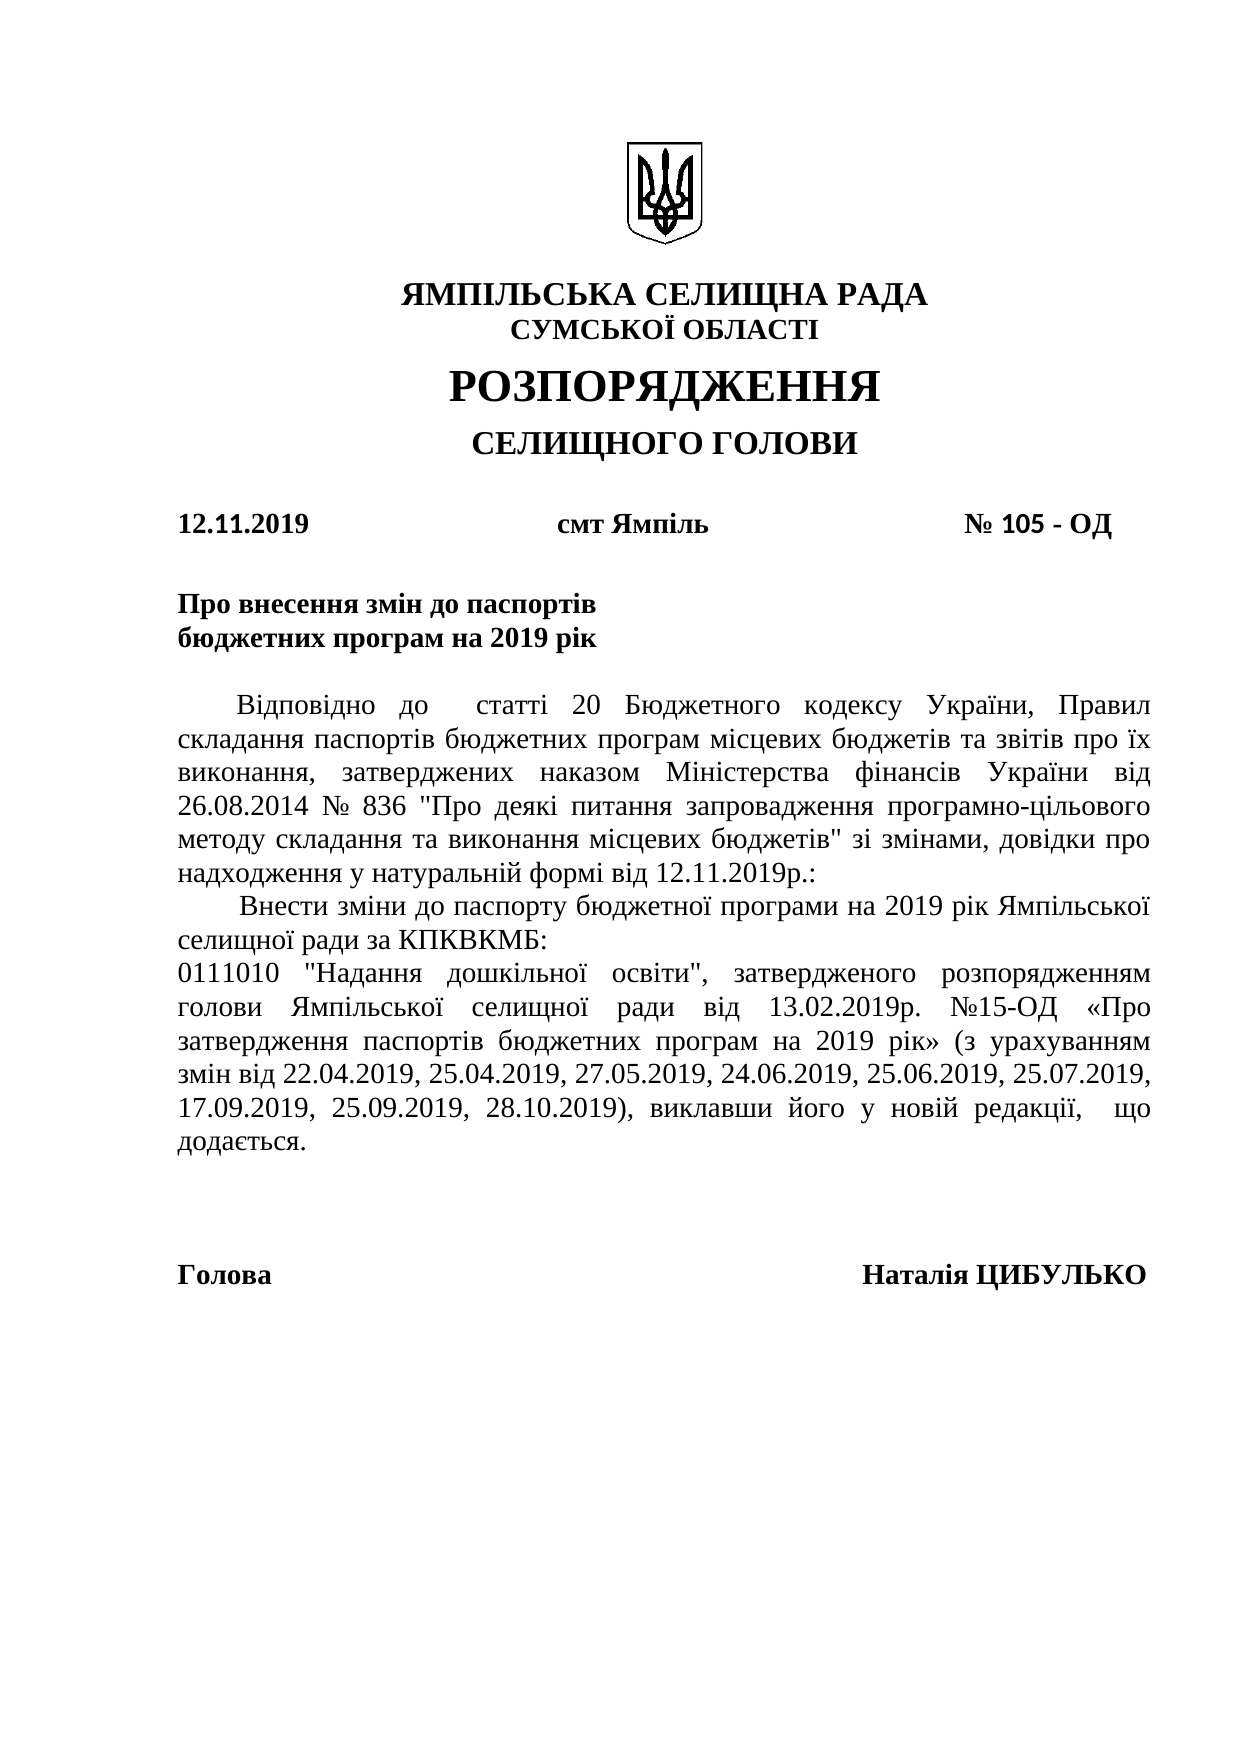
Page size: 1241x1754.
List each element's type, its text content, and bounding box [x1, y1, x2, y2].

text СУМСЬКОЇ ОБЛАСТІ [177, 312, 1152, 346]
picture [626, 142, 703, 246]
text Внести зміни до паспорту бюджетної програми на 2019 рік Ямпільської селищної ради за КПКВКМБ: [177, 888, 1152, 956]
text Про внесення змін до паспортів [177, 587, 1152, 620]
text СЕЛИЩНОГО ГОЛОВИ [177, 423, 1152, 462]
text 0111010 "Надання дошкільної освіти", затвердженого розпорядженням голови Ямпільської селищної ради від 13.02.2019р. №15-ОД «Про затвердження паспортів бюджетних програм на 2019 рік» (з урахуванням змін від 22.04.2019, 25.04.2019, 27.05.2019, 24.06.2019, 25.06.2019, 25.07.2019, 17.09.2019, 25.09.2019, 28.10.2019), виклавши його у новій редакції, що додається. [177, 956, 1152, 1157]
text РОЗПОРЯДЖЕННЯ [177, 358, 1152, 411]
text бюджетних програм на 2019 рік [177, 620, 1152, 654]
text Голова Наталія ЦИБУЛЬКО [177, 1257, 1152, 1291]
text 12.11.2019 смт Ямпіль № 105 - ОД [177, 505, 1152, 541]
text ЯМПІЛЬСЬКА СЕЛИЩНА РАДА [177, 274, 1152, 312]
text Відповідно до статті 20 Бюджетного кодексу України, Правил складання паспортів бюджетних програм місцевих бюджетів та звітів про їх виконання, затверджених наказом Міністерства фінансів України від 26.08.2014 № 836 "Про деякі питання запровадження програмно-цільового методу складання та виконання місцевих бюджетів" зі змінами, довідки про надходження у натуральній формі від 12.11.2019р.: [177, 687, 1152, 888]
